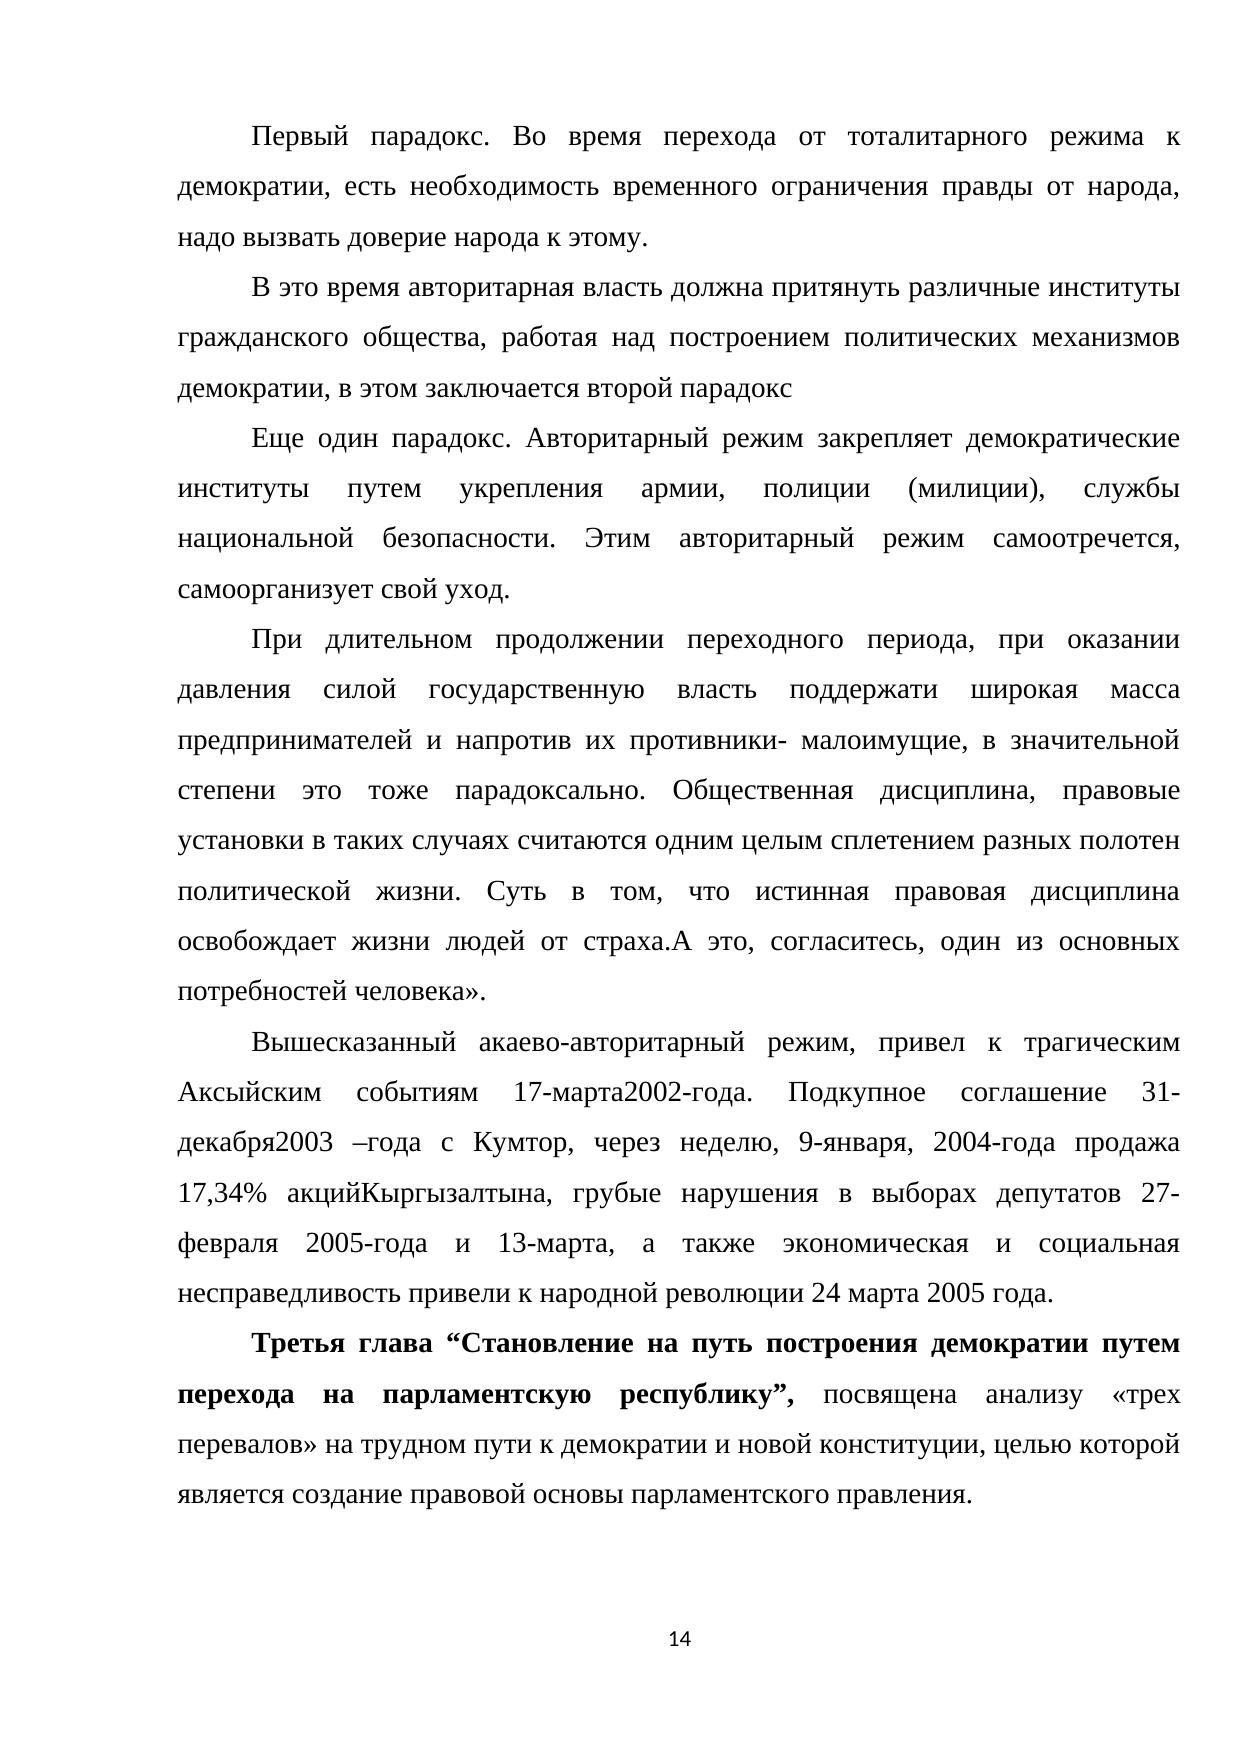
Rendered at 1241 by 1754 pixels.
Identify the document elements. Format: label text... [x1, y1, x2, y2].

text Вышесказанный акаево-авторитарный режим, привел к трагическим Аксыйским событиям 17-марта2002-года. Подкупное соглашение 31-декабря2003 –года с Кумтор, через неделю, 9-января, 2004-года продажа 17,34% акцийКыргызалтына, грубые нарушения в выборах депутатов 27-февраля 2005-года и 13-марта, а также экономическая и социальная несправедливость привели к народной революции 24 марта 2005 года. [177, 1024, 1181, 1309]
text Первый парадокс. Во время перехода от тоталитарного режима к демократии, есть необходимость временного ограничения правды от народа, надо вызвать доверие народа к этому. [177, 118, 1181, 252]
text В это время авторитарная власть должна притянуть различные институты гражданского общества, работая над построением политических механизмов демократии, в этом заключается второй парадокс [177, 269, 1181, 403]
text Еще один парадокс. Авторитарный режим закрепляет демократические институты путем укрепления армии, полиции (милиции), службы национальной безопасности. Этим авторитарный режим самоотречется, самоорганизует свой уход. [177, 420, 1181, 604]
text Третья глава “Становление на путь построения демократии путем перехода на парламентскую республику”, посвящена анализу «трех перевалов» на трудном пути к демократии и новой конституции, целью которой является создание правовой основы парламентского правления. [177, 1326, 1181, 1510]
text При длительном продолжении переходного периода, при оказании давления силой государственную власть поддержати широкая масса предпринимателей и напротив их противники- малоимущие, в значительной степени это тоже парадоксально. Общественная дисциплина, правовые установки в таких случаях считаются одним целым сплетением разных полотен политической жизни. Суть в том, что истинная правовая дисциплина освобождает жизни людей от страха.А это, согласитесь, один из основных потребностей человека». [177, 621, 1181, 1007]
